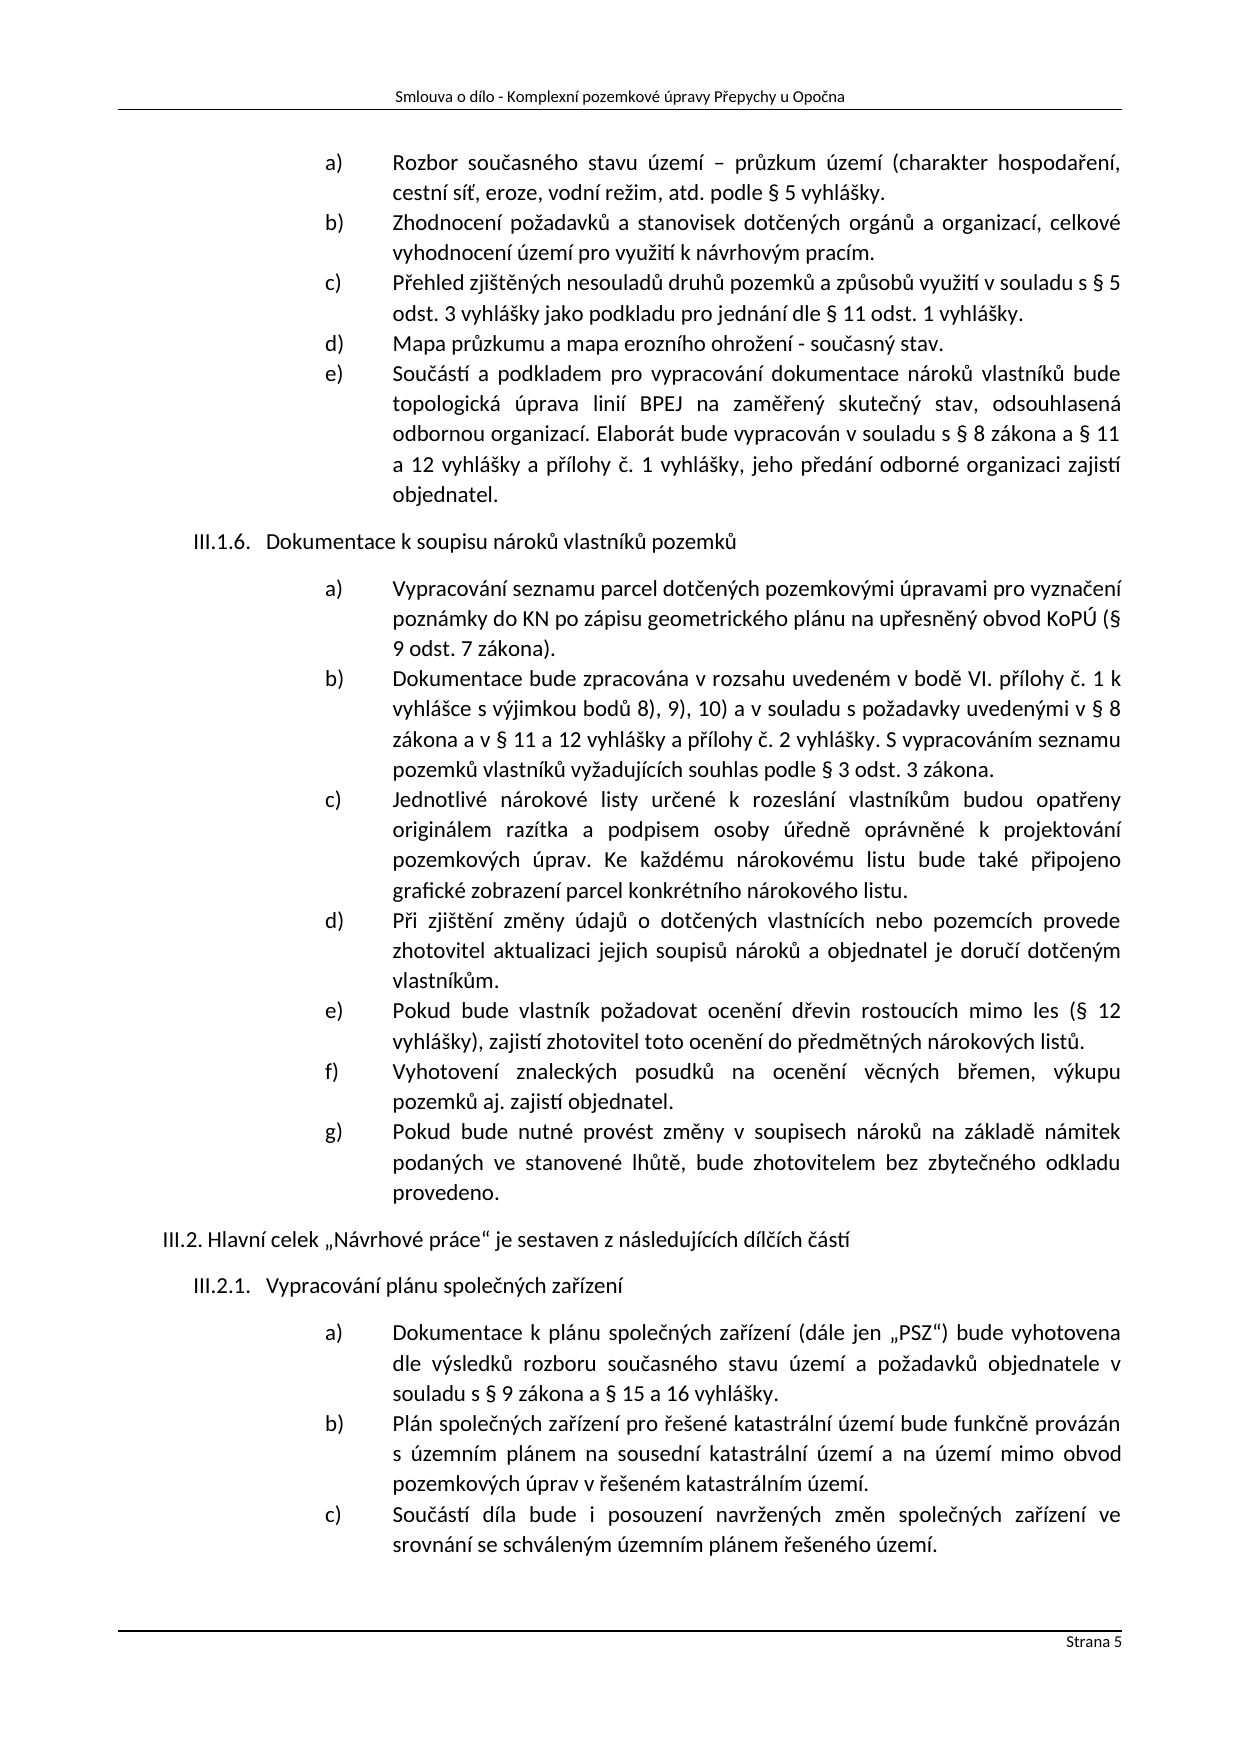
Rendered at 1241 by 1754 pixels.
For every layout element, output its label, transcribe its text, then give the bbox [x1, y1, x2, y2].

text Vypracování plánu společných zařízení [193, 1272, 1122, 1300]
text Dokumentace k plánu společných zařízení (dále jen „PSZ“) bude vyhotovena dle výsledků rozboru současného stavu území a požadavků objednatele v souladu s § 9 zákona a § 15 a 16 vyhlášky. [325, 1318, 1122, 1407]
text Vyhotovení znaleckých posudků na ocenění věcných břemen, výkupu pozemků aj. zajistí objednatel. [325, 1057, 1122, 1115]
text Plán společných zařízení pro řešené katastrální území bude funkčně provázán s územním plánem na sousední katastrální území a na území mimo obvod pozemkových úprav v řešeném katastrálním území. [325, 1409, 1122, 1498]
text Dokumentace k soupisu nároků vlastníků pozemků [193, 527, 1122, 555]
text Pokud bude nutné provést změny v soupisech nároků na základě námitek podaných ve stanovené lhůtě, bude zhotovitelem bez zbytečného odkladu provedeno. [325, 1117, 1122, 1206]
text Mapa průzkumu a mapa erozního ohrožení - současný stav. [325, 329, 1122, 357]
text Dokumentace bude zpracována v rozsahu uvedeném v bodě VI. přílohy č. 1 k vyhlášce s výjimkou bodů 8), 9), 10) a v souladu s požadavky uvedenými v § 8 zákona a v § 11 a 12 vyhlášky a přílohy č. 2 vyhlášky. S vypracováním seznamu pozemků vlastníků vyžadujících souhlas podle § 3 odst. 3 zákona. [325, 664, 1122, 783]
text Jednotlivé nárokové listy určené k rozeslání vlastníkům budou opatřeny originálem razítka a podpisem osoby úředně oprávněné k projektování pozemkových úprav. Ke každému nárokovému listu bude také připojeno grafické zobrazení parcel konkrétního nárokového listu. [325, 785, 1122, 904]
text Součástí díla bude i posouzení navržených změn společných zařízení ve srovnání se schváleným územním plánem řešeného území. [325, 1500, 1122, 1558]
text Součástí a podkladem pro vypracování dokumentace nároků vlastníků bude topologická úprava linií BPEJ na zaměřený skutečný stav, odsouhlasená odbornou organizací. Elaborát bude vypracován v souladu s § 8 zákona a § 11 a 12 vyhlášky a přílohy č. 1 vyhlášky, jeho předání odborné organizaci zajistí objednatel. [325, 359, 1122, 508]
text Zhodnocení požadavků a stanovisek dotčených orgánů a organizací, celkové vyhodnocení území pro využití k návrhovým pracím. [325, 208, 1122, 266]
text Pokud bude vlastník požadovat ocenění dřevin rostoucích mimo les (§ 12 vyhlášky), zajistí zhotovitel toto ocenění do předmětných nárokových listů. [325, 997, 1122, 1055]
text Přehled zjištěných nesouladů druhů pozemků a způsobů využití v souladu s § 5 odst. 3 vyhlášky jako podkladu pro jednání dle § 11 odst. 1 vyhlášky. [325, 268, 1122, 327]
text Rozbor současného stavu území – průzkum území (charakter hospodaření, cestní síť, eroze, vodní režim, atd. podle § 5 vyhlášky. [325, 148, 1122, 206]
text Vypracování seznamu parcel dotčených pozemkovými úpravami pro vyznačení poznámky do KN po zápisu geometrického plánu na upřesněný obvod KoPÚ (§ 9 odst. 7 zákona). [325, 574, 1122, 662]
text Při zjištění změny údajů o dotčených vlastnících nebo pozemcích provede zhotovitel aktualizaci jejich soupisů nároků a objednatel je doručí dotčeným vlastníkům. [325, 906, 1122, 994]
list Hlavní celek „Návrhové práce“ je sestaven z následujících dílčích částí [162, 1225, 1122, 1253]
